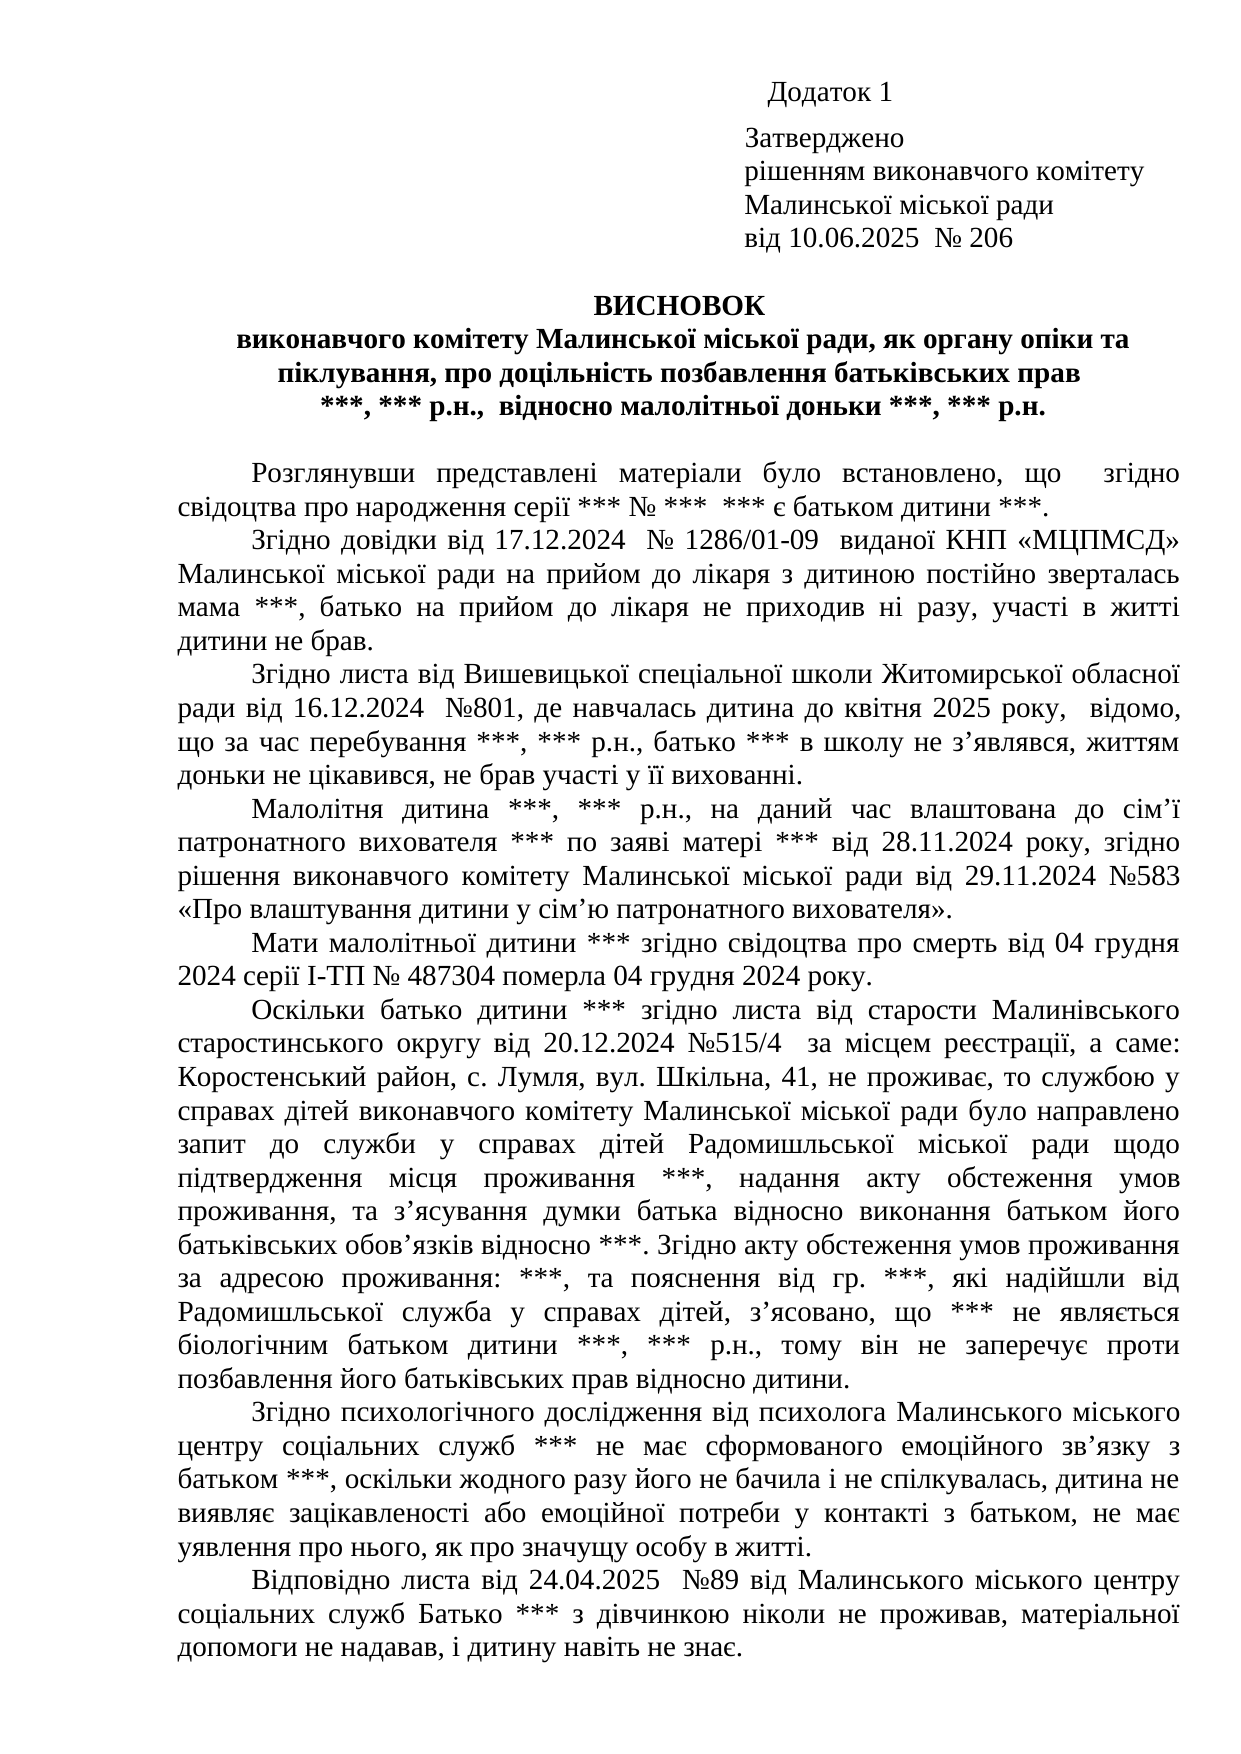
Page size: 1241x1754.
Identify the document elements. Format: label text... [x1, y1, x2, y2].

text ***, *** р.н., відносно малолітньої доньки ***, *** р.н. [177, 388, 1181, 422]
text Згідно психологічного дослідження від психолога Малинського міського центру соціальних служб *** не має сформованого емоційного зв’язку з батьком ***, оскільки жодного разу його не бачила і не спілкувалась, дитина не виявляє зацікавленості або емоційної потреби у контакті з батьком, не має уявлення про нього, як про значущу особу в житті. [177, 1394, 1181, 1562]
text Затверджено [693, 120, 1181, 153]
text виконавчого комітету Малинської міської ради, як органу опіки та піклування, про доцільність позбавлення батьківських прав [177, 321, 1181, 388]
text Згідно листа від Вишевицької спеціальної школи Житомирської обласної ради від 16.12.2024 №801, де навчалась дитина до квітня 2025 року, відомо, що за час перебування ***, *** р.н., батько *** в школу не з’являвся, життям доньки не цікавився, не брав участі у її вихованні. [177, 657, 1181, 791]
text Розглянувши представлені матеріали було встановлено, що згідно свідоцтва про народження серії *** № *** *** є батьком дитини ***. [177, 455, 1181, 522]
text Малолітня дитина ***, *** р.н., на даний час влаштована до сім’ї патронатного вихователя *** по заяві матері *** від 28.11.2024 року, згідно рішення виконавчого комітету Малинської міської ради від 29.11.2024 №583 «Про влаштування дитини у сім’ю патронатного вихователя». [177, 791, 1181, 925]
text Оскільки батько дитини *** згідно листа від старости Малинівського старостинського округу від 20.12.2024 №515/4 за місцем реєстрації, а саме: Коростенський район, с. Лумля, вул. Шкільна, 41, не проживає, то службою у справах дітей виконавчого комітету Малинської міської ради було направлено запит до служби у справах дітей Радомишльської міської ради щодо підтвердження місця проживання ***, надання акту обстеження умов проживання, та з’ясування думки батька відносно виконання батьком його батьківських обов’язків відносно ***. Згідно акту обстеження умов проживання за адресою проживання: ***, та пояснення від гр. ***, які надійшли від Радомишльської служба у справах дітей, з’ясовано, що *** не являється біологічним батьком дитини ***, *** р.н., тому він не заперечує проти позбавлення його батьківських прав відносно дитини. [177, 992, 1181, 1394]
text Відповідно листа від 24.04.2025 №89 від Малинського міського центру соціальних служб Батько *** з дівчинкою ніколи не проживав, матеріальної допомоги не надавав, і дитину навіть не знає. [177, 1562, 1181, 1663]
text рішенням виконавчого комітету [620, 153, 1181, 187]
text ВИСНОВОК [177, 288, 1181, 321]
text Малинської міської ради [620, 187, 1181, 221]
text від 10.06.2025 № 206 [620, 221, 1181, 254]
text Згідно довідки від 17.12.2024 № 1286/01-09 виданої КНП «МЦПМСД» Малинської міської ради на прийом до лікаря з дитиною постійно зверталась мама ***, батько на прийом до лікаря не приходив ні разу, участі в житті дитини не брав. [177, 522, 1181, 657]
text Додаток 1 [693, 74, 1181, 107]
text Мати малолітньої дитини *** згідно свідоцтва про смерть від 04 грудня 2024 серії І-ТП № 487304 померла 04 грудня 2024 року. [177, 925, 1181, 992]
